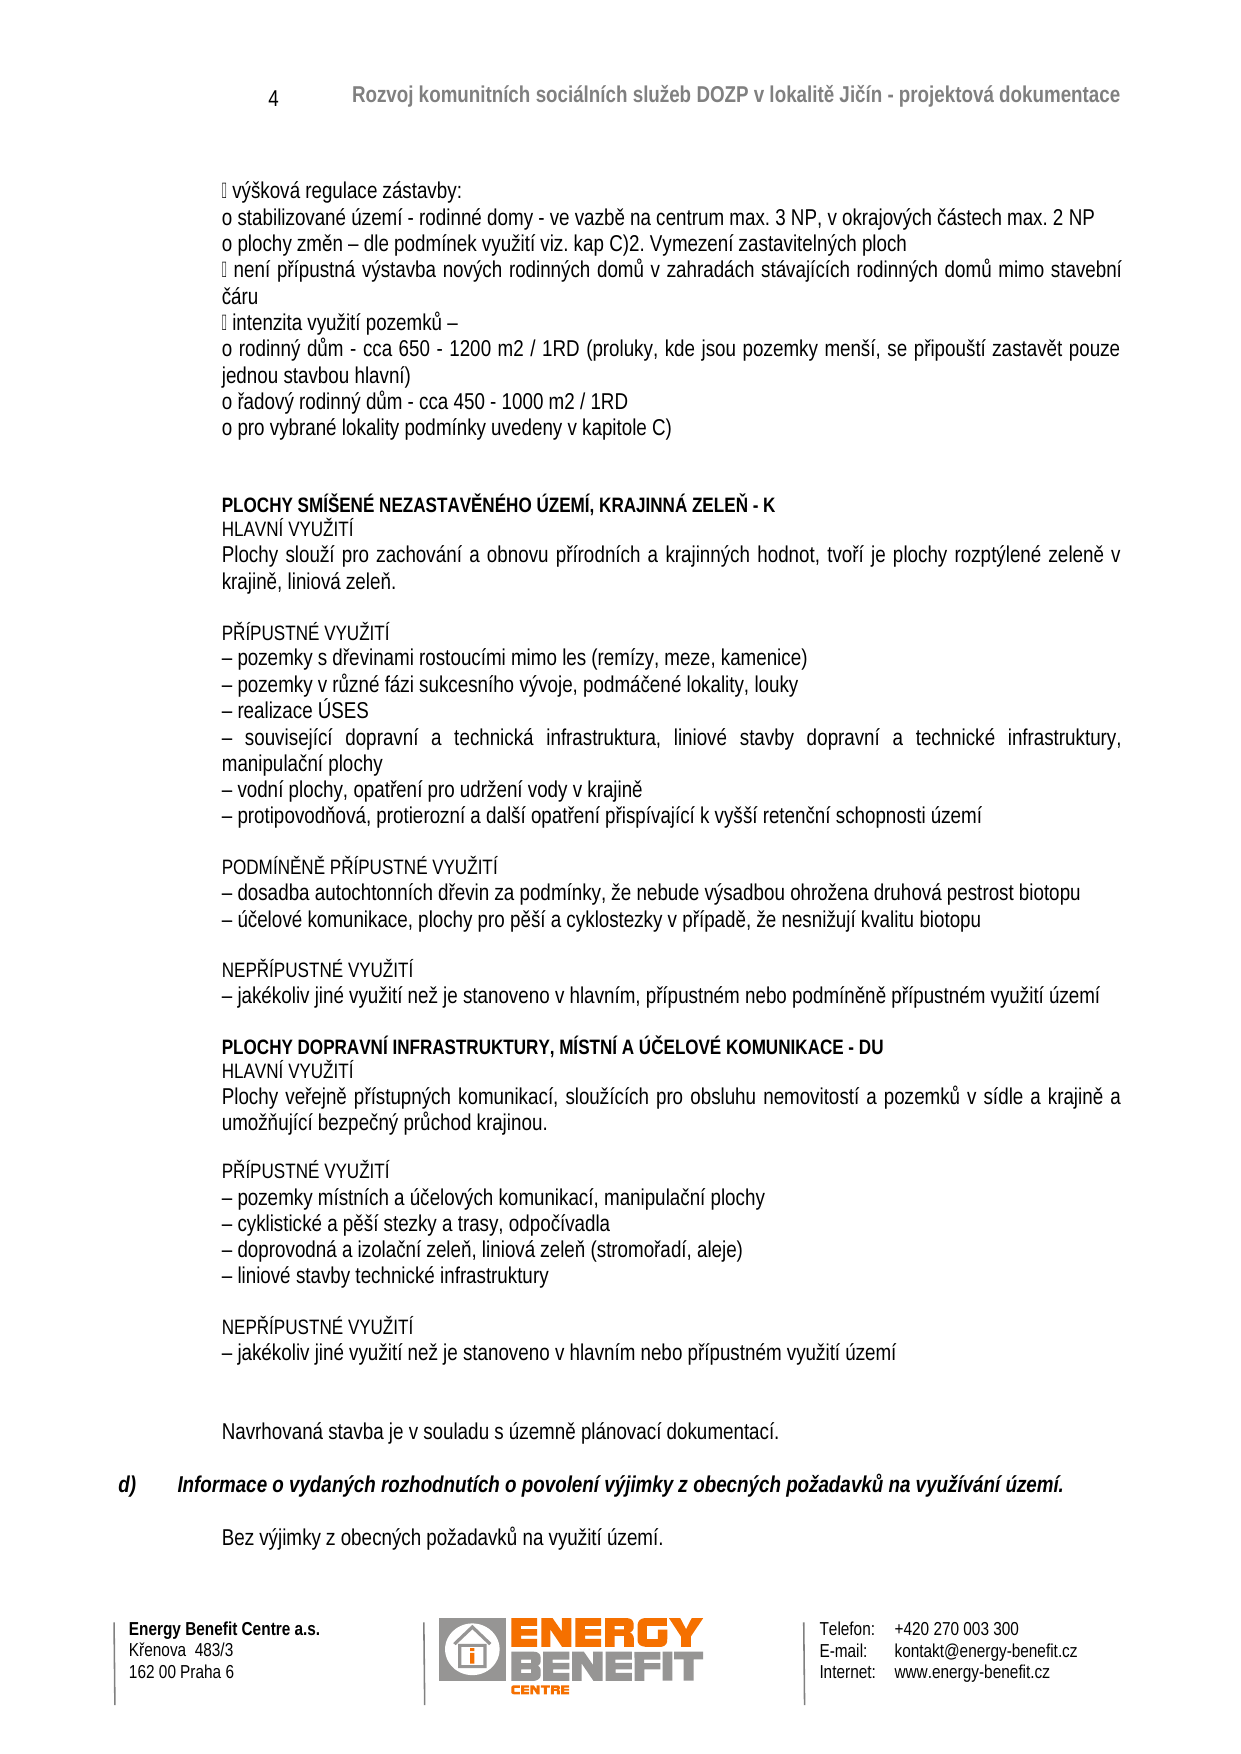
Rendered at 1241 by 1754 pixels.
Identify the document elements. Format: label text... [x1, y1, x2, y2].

list  není přípustná výstavba nových rodinných domů v zahradách stávajících rodinných domů mimo stavební čáru [222, 256, 1122, 309]
list NEPŘÍPUSTNÉ VYUŽITÍ [177, 1315, 1122, 1339]
list – protipovodňová, protierozní a další opatření přispívající k vyšší retenční schopnosti území [177, 802, 1122, 829]
list Plochy veřejně přístupných komunikací, sloužících pro obsluhu nemovitostí a pozemků v sídle a krajině a umožňující bezpečný průchod krajinou. [222, 1083, 1122, 1136]
list PLOCHY DOPRAVNÍ INFRASTRUKTURY, MÍSTNÍ A ÚČELOVÉ KOMUNIKACE - DU [177, 1035, 1122, 1059]
list – dosadba autochtonních dřevin za podmínky, že nebude výsadbou ohrožena druhová pestrost biotopu [177, 879, 1122, 906]
list – pozemky v různé fázi sukcesního vývoje, podmáčené lokality, louky [177, 671, 1122, 697]
list Plochy slouží pro zachování a obnovu přírodních a krajinných hodnot, tvoří je plochy rozptýlené zeleně v krajině, liniová zeleň. [222, 541, 1122, 594]
list PODMÍNĚNĚ PŘÍPUSTNÉ VYUŽITÍ [177, 855, 1122, 879]
list PŘÍPUSTNÉ VYUŽITÍ [177, 1159, 1122, 1183]
list PLOCHY SMÍŠENÉ NEZASTAVĚNÉHO ÚZEMÍ, KRAJINNÁ ZELEŇ - K [177, 493, 1122, 517]
list – doprovodná a izolační zeleň, liniová zeleň (stromořadí, aleje) [177, 1236, 1122, 1262]
list o rodinný dům - cca 650 - 1200 m2 / 1RD (proluky, kde jsou pozemky menší, se připouští zastavět pouze jednou stavbou hlavní) [222, 335, 1122, 388]
list Bez výjimky z obecných požadavků na využití území. [177, 1524, 1122, 1550]
list – pozemky místních a účelových komunikací, manipulační plochy [177, 1183, 1122, 1210]
list – související dopravní a technická infrastruktura, liniové stavby dopravní a technické infrastruktury, manipulační plochy [222, 723, 1122, 776]
list Informace o vydaných rozhodnutích o povolení výjimky z obecných požadavků na využívání území. [118, 1471, 1122, 1497]
list – jakékoliv jiné využití než je stanoveno v hlavním, přípustném nebo podmíněně přípustném využití území [177, 982, 1122, 1008]
list HLAVNÍ VYUŽITÍ [177, 1059, 1122, 1083]
list – realizace ÚSES [177, 697, 1122, 723]
list NEPŘÍPUSTNÉ VYUŽITÍ [177, 958, 1122, 982]
list  výšková regulace zástavby: [177, 177, 1122, 203]
list HLAVNÍ VYUŽITÍ [177, 517, 1122, 541]
list – jakékoliv jiné využití než je stanoveno v hlavním nebo přípustném využití území [177, 1339, 1122, 1366]
list  intenzita využití pozemků – [177, 309, 1122, 335]
list Navrhovaná stavba je v souladu s územně plánovací dokumentací. [177, 1418, 1122, 1444]
list – vodní plochy, opatření pro udržení vody v krajině [177, 776, 1122, 802]
list – liniové stavby technické infrastruktury [177, 1262, 1122, 1289]
list o řadový rodinný dům - cca 450 - 1000 m2 / 1RD [177, 388, 1122, 414]
list – cyklistické a pěší stezky a trasy, odpočívadla [177, 1210, 1122, 1236]
list PŘÍPUSTNÉ VYUŽITÍ [177, 620, 1122, 644]
list o stabilizované území - rodinné domy - ve vazbě na centrum max. 3 NP, v okrajových částech max. 2 NP [177, 203, 1122, 230]
list o pro vybrané lokality podmínky uvedeny v kapitole C) [177, 414, 1122, 441]
list o plochy změn – dle podmínek využití viz. kap C)2. Vymezení zastavitelných ploch [177, 230, 1122, 256]
list – účelové komunikace, plochy pro pěší a cyklostezky v případě, že nesnižují kvalitu biotopu [177, 906, 1122, 932]
list – pozemky s dřevinami rostoucími mimo les (remízy, meze, kamenice) [177, 644, 1122, 671]
